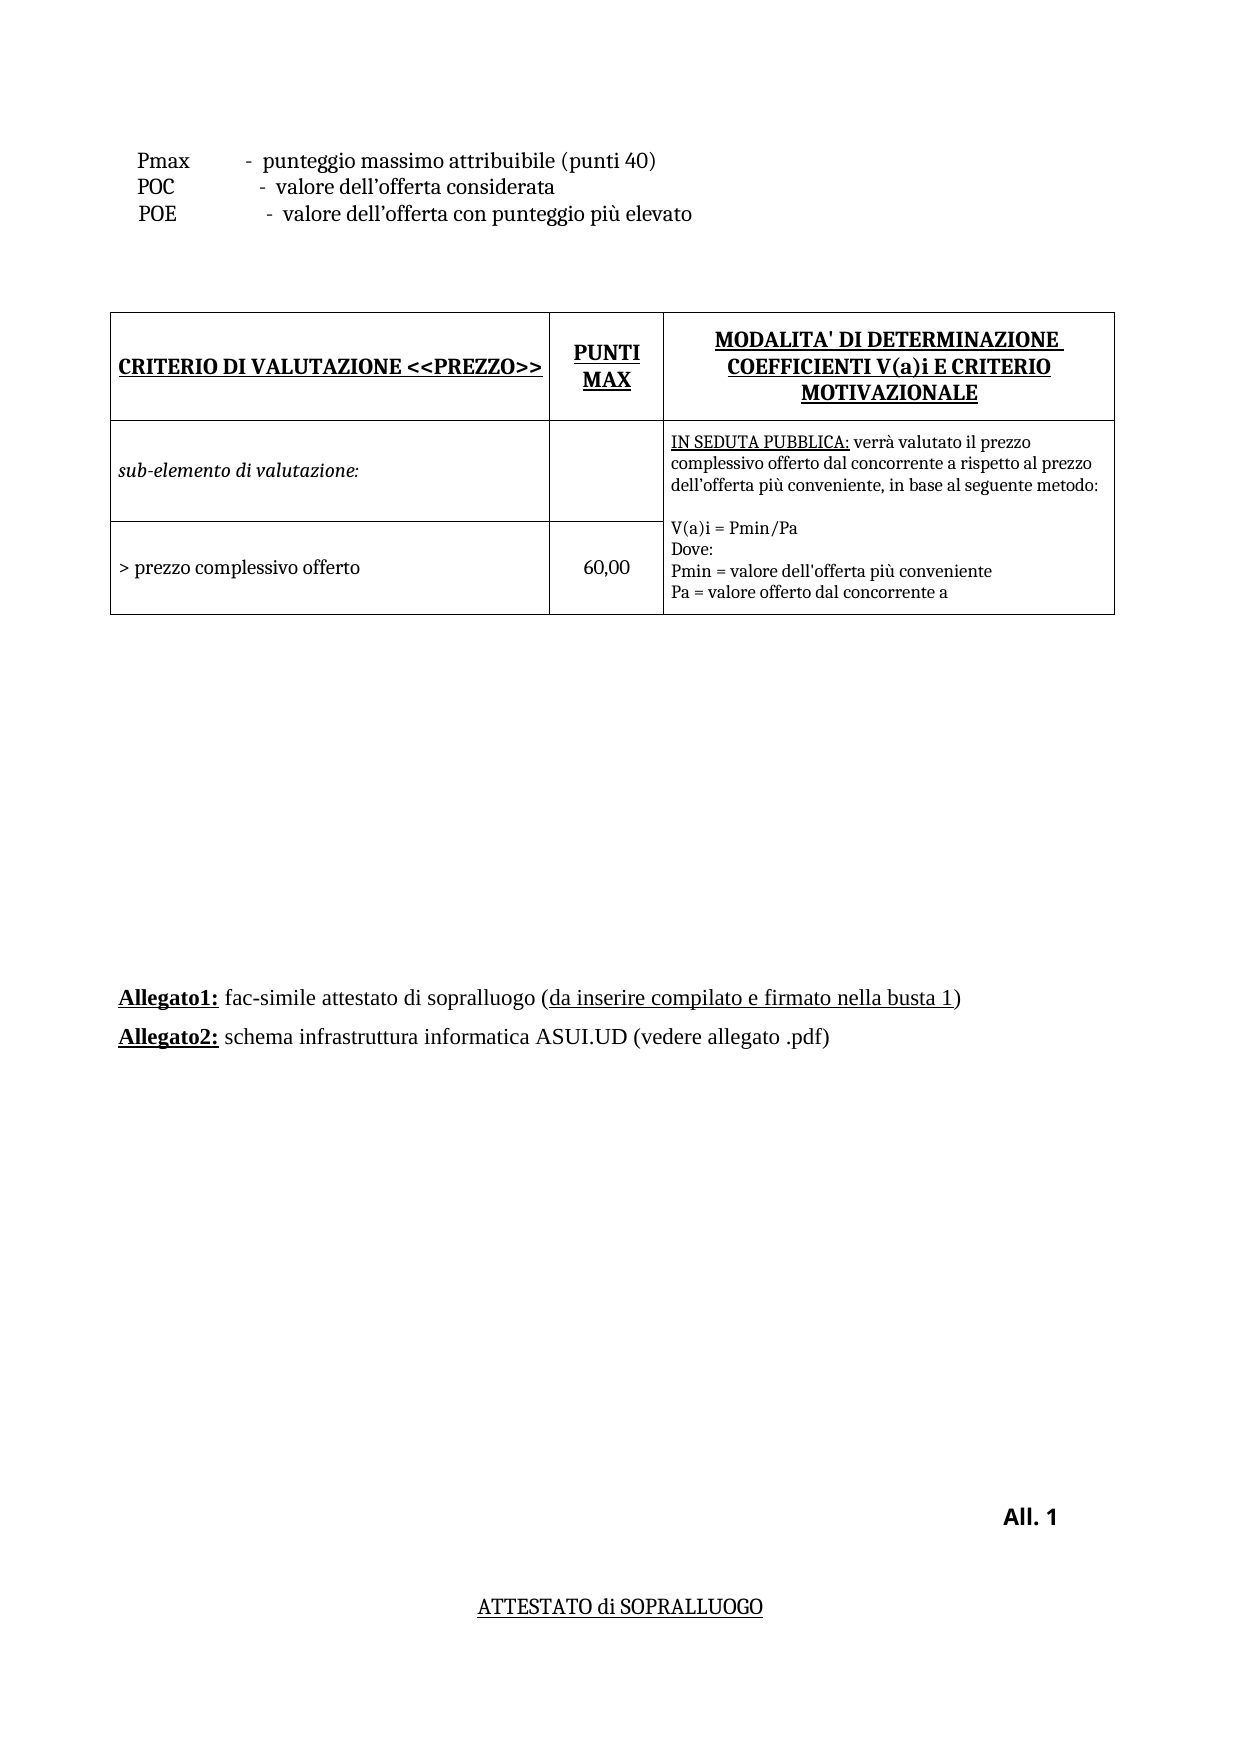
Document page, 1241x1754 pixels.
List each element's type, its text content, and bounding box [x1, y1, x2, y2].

text Allegato1: fac-simile attestato di sopralluogo (da inserire compilato e firmato nella busta 1) [118, 984, 1122, 1010]
table_header CRITERIO DI VALUTAZIONE <<PREZZO>> [111, 313, 549, 420]
table_cell > prezzo complessivo offerto [111, 522, 549, 613]
text Allegato2: schema infrastruttura informatica ASUI.UD (vedere allegato .pdf) [118, 1023, 1122, 1050]
text All. 1 [1003, 1500, 1122, 1532]
text ATTESTATO di sopralluogo [118, 1594, 1122, 1621]
table_header MODALITA' DI DETERMINAZIONE COEFFICIENTI V(a)i E CRITERIO MOTIVAZIONALE [664, 313, 1114, 420]
table_cell [550, 421, 663, 521]
table_header PUNTI MAX [550, 313, 663, 420]
text POE - valore dell’offerta con punteggio più elevato [118, 200, 1122, 227]
table_cell IN SEDUTA PUBBLICA: verrà valutato il prezzo complessivo offerto dal concorrente a rispetto al prezzo dell’offerta più conveniente, in base al seguente metodo: V(a)i = Pmin/Pa Dove: Pmin = valore dell'offerta più conveniente Pa = valore offerto dal concorrente a [664, 421, 1114, 613]
table_cell 60,00 [550, 522, 663, 613]
text Pmax - punteggio massimo attribuibile (punti 40) [137, 148, 1122, 174]
table_cell sub-elemento di valutazione: [111, 421, 549, 521]
text POC - valore dell’offerta considerata [137, 174, 1122, 200]
